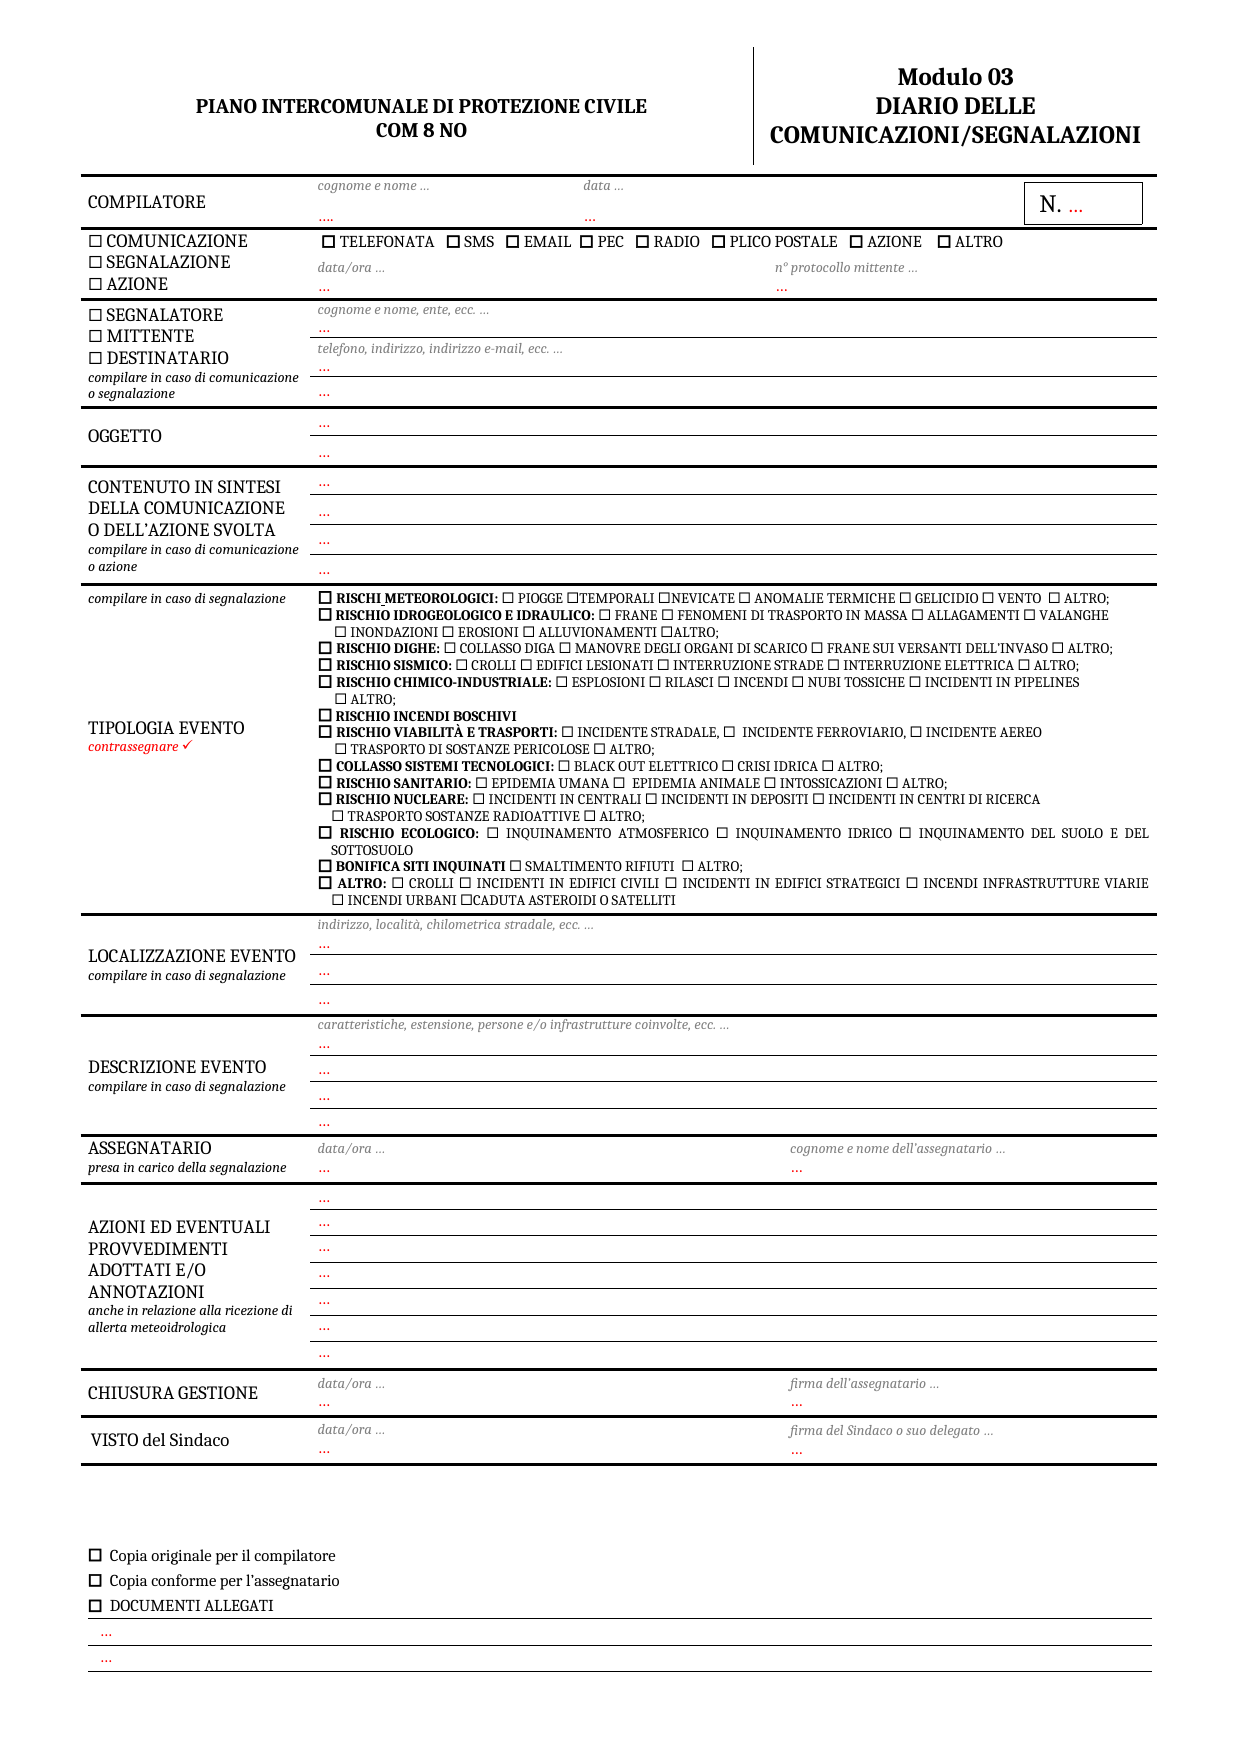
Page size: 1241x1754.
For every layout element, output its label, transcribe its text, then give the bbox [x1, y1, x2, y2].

table_cell … [310, 1263, 1157, 1288]
table_cell compilare in caso di segnalazione [81, 586, 310, 692]
table_cell indirizzo, località, chilometrica stradale, ecc. … … [310, 916, 1157, 954]
table_header cognome e nome … …. [310, 177, 576, 227]
table_cell … [310, 955, 1157, 984]
table_cell … [310, 555, 1157, 583]
table_cell … [310, 468, 1157, 494]
table_cell SEGNALATORE MITTENTE DESTINATARIO compilare in caso di comunicazione o segnalazione [81, 301, 310, 406]
table_cell … [310, 1185, 1157, 1208]
table_cell OGGETTO [81, 409, 310, 465]
table_cell … [310, 409, 1157, 435]
table_cell data/ora … … [310, 257, 768, 298]
table_cell … [310, 1210, 1157, 1235]
table_cell … [310, 377, 1157, 406]
table_cell TELEFONATA SMS EMAIL PEC RADIO PLICO POSTALE AZIONE ALTRO [310, 230, 1157, 257]
table_cell firma dell’assegnatario … … [783, 1371, 1157, 1415]
table_cell … [310, 1289, 1157, 1315]
table_cell … [310, 1316, 1157, 1341]
table_cell data/ora … … [310, 1418, 783, 1462]
table_cell … [310, 525, 1157, 553]
table_cell VISTO del Sindaco [81, 1418, 310, 1462]
table_cell COMUNICAZIONE SEGNALAZIONE AZIONE [81, 230, 310, 298]
table_cell RISCHI METEOROLOGICI: PIOGGE TEMPORALI NEVICATE ANOMALIE TERMICHE GELICIDIO VENTO ALTRO; RISCHIO IDROGEOLOGICO E IDRAULICO: frane fenomeni di trasporto in massa allagamenti valanghe inondazioni erosioni alluvionamenti ALTRO; RISCHIO DIGHE: COLLASSO DIGA MANOVRE DEGLI ORGANI DI SCARICO FRANE SUI VERSANTI DELL’INVASO ALTRO; RISCHIO SISMICO: CROLLI EDIFICI LESIONATI INTERRUZIONE STRADE INTERRUZIONE ELETTRICA ALTRO; RISCHIO CHIMICO-INDUSTRIALE: ESPLOSIONI RILASCI INCENDI NUBI TOSSICHE INCIDENTI IN PIPELINES ALTRO; RISCHIO INCENDI BOSCHIVI RISCHIO VIABILITà E TRASPORTI: INCIDENTE STRADALE, INCIDENTE FERROVIARIO, INCIDENTE AEREO TRASPORTO DI SOSTANZE PERICOLOSE ALTRO; COLLASSO SISTEMI TECNOLOGICI: BLACK OUT ELETTRICO CRISI IDRICA ALTRO; RISCHIO SANITARIO: epidemiA umanA EPIDEMIA animalE intossicazioni ALTRO; RISCHIO NUCLEARE: incidenti in centrali incidenti in DEPOSITi incidenti in centri di ricerca trasporto sostanze radioattive ALTRO; RISCHIO ECOLOGICO: inquinamento atmosferico inquinamento idrico inquinamento del suolo e del sottosuolo bonifica siti inquinati smaltimento rifiuti ALTRO; ALTRO: crolli incidenti in edifici civili incidenti in edifici STRATEGICI incendi infrastrutture viarie incendi urbani caduta asteroidi o satelliti [310, 586, 1157, 913]
table_cell … [310, 1082, 1157, 1108]
table_cell cognome e nome dell’assegnatario … … [783, 1137, 1157, 1182]
table_cell data/ora … … [310, 1137, 783, 1182]
table_cell AZIONI ED EVENTUALI PROVVEDIMENTI ADOTTATI E/O ANNOTAZIONI anche in relazione alla ricezione di allerta meteoidrologica [81, 1185, 310, 1368]
table_cell n° protocollo mittente … … [768, 257, 1157, 298]
table_header COMPILATORE [81, 177, 310, 227]
table_cell CHIUSURA GESTIONE [81, 1371, 310, 1415]
table_cell LOCALIZZAZIONE EVENTO compilare in caso di segnalazione [81, 916, 310, 1013]
table_cell … [310, 1109, 1157, 1134]
table_cell … [310, 985, 1157, 1013]
table_cell TIPOLOGIA EVENTO contrassegnare [81, 693, 310, 913]
table_cell DESCRIZIONE EVENTO compilare in caso di segnalazione [81, 1017, 310, 1134]
table_cell CONTENUTO IN SINTESI DELLA COMUNICAZIONE O DELL’AZIONE SVOLTA compilare in caso di comunicazione o azione [81, 468, 310, 583]
table_cell firma del Sindaco o suo delegato … … [783, 1418, 1157, 1462]
table_cell telefono, indirizzo, indirizzo e-mail, ecc. … … [310, 338, 1157, 376]
table_cell … [310, 1342, 1157, 1368]
table_cell data/ora … … [310, 1371, 783, 1415]
table_cell caratteristiche, estensione, persone e/o infrastrutture coinvolte, ecc. … … [310, 1017, 1157, 1054]
table_cell … [310, 1056, 1157, 1081]
table_cell … [310, 436, 1157, 465]
table_cell … [310, 495, 1157, 524]
table_cell … [310, 1236, 1157, 1262]
table_cell cognome e nome, ente, ecc. … … [310, 301, 1157, 337]
table_cell ASSEGNATARIO presa in carico della segnalazione [81, 1137, 310, 1182]
table_header data … … [576, 177, 1157, 227]
